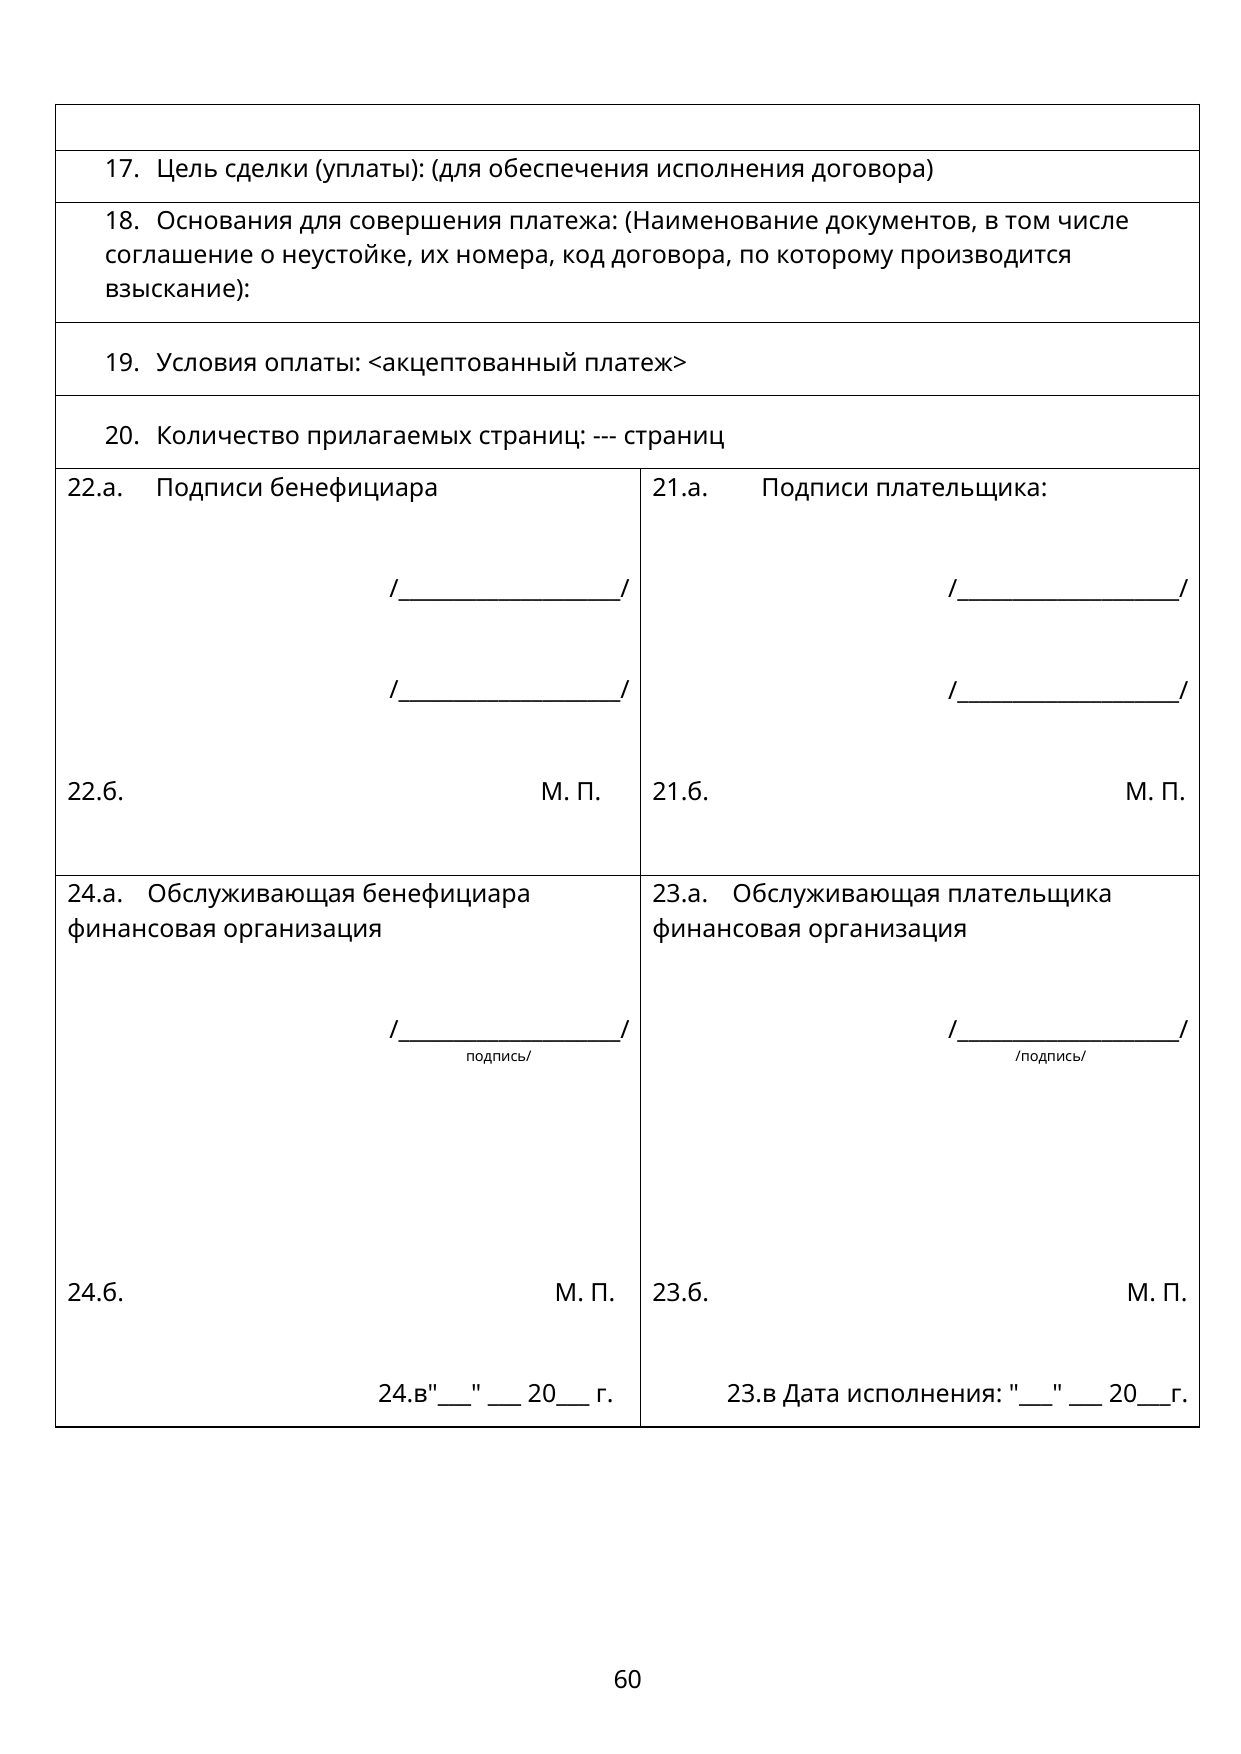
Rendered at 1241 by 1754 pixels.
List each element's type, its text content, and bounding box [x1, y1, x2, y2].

table_cell 24.б. М. П. 24.в"___" ___ 20___ г. [56, 1198, 640, 1426]
table_cell 19. Условия оплаты: <акцептованный платеж> [56, 323, 1199, 395]
table_cell 21.а. Подписи плательщика: /____________________/ /____________________/ 21.б. М. П. [641, 469, 1199, 875]
table_cell 23.б. М. П. 23.в Дата исполнения: "___" ___ 20___г. [641, 1198, 1199, 1426]
table_cell 22.а. Подписи бенефициара /____________________/ /____________________/ 22.б. М. П. [56, 469, 640, 875]
table_cell 18. Основания для совершения платежа: (Наименование документов, в том числе соглашение о неустойке, их номера, код договора, по которому производится взыскание): [56, 203, 1199, 322]
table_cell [56, 105, 1199, 150]
table_cell 24.а. Обслуживающая бенефициара финансовая организация /____________________/ подпись/ [56, 876, 640, 1198]
table_cell 20. Количество прилагаемых страниц: --- страниц [56, 396, 1199, 468]
table_cell 17. Цель сделки (уплаты): (для обеспечения исполнения договора) [56, 151, 1199, 202]
table_cell 23.а. Обслуживающая плательщика финансовая организация /____________________/ /подпись/ [641, 876, 1199, 1198]
